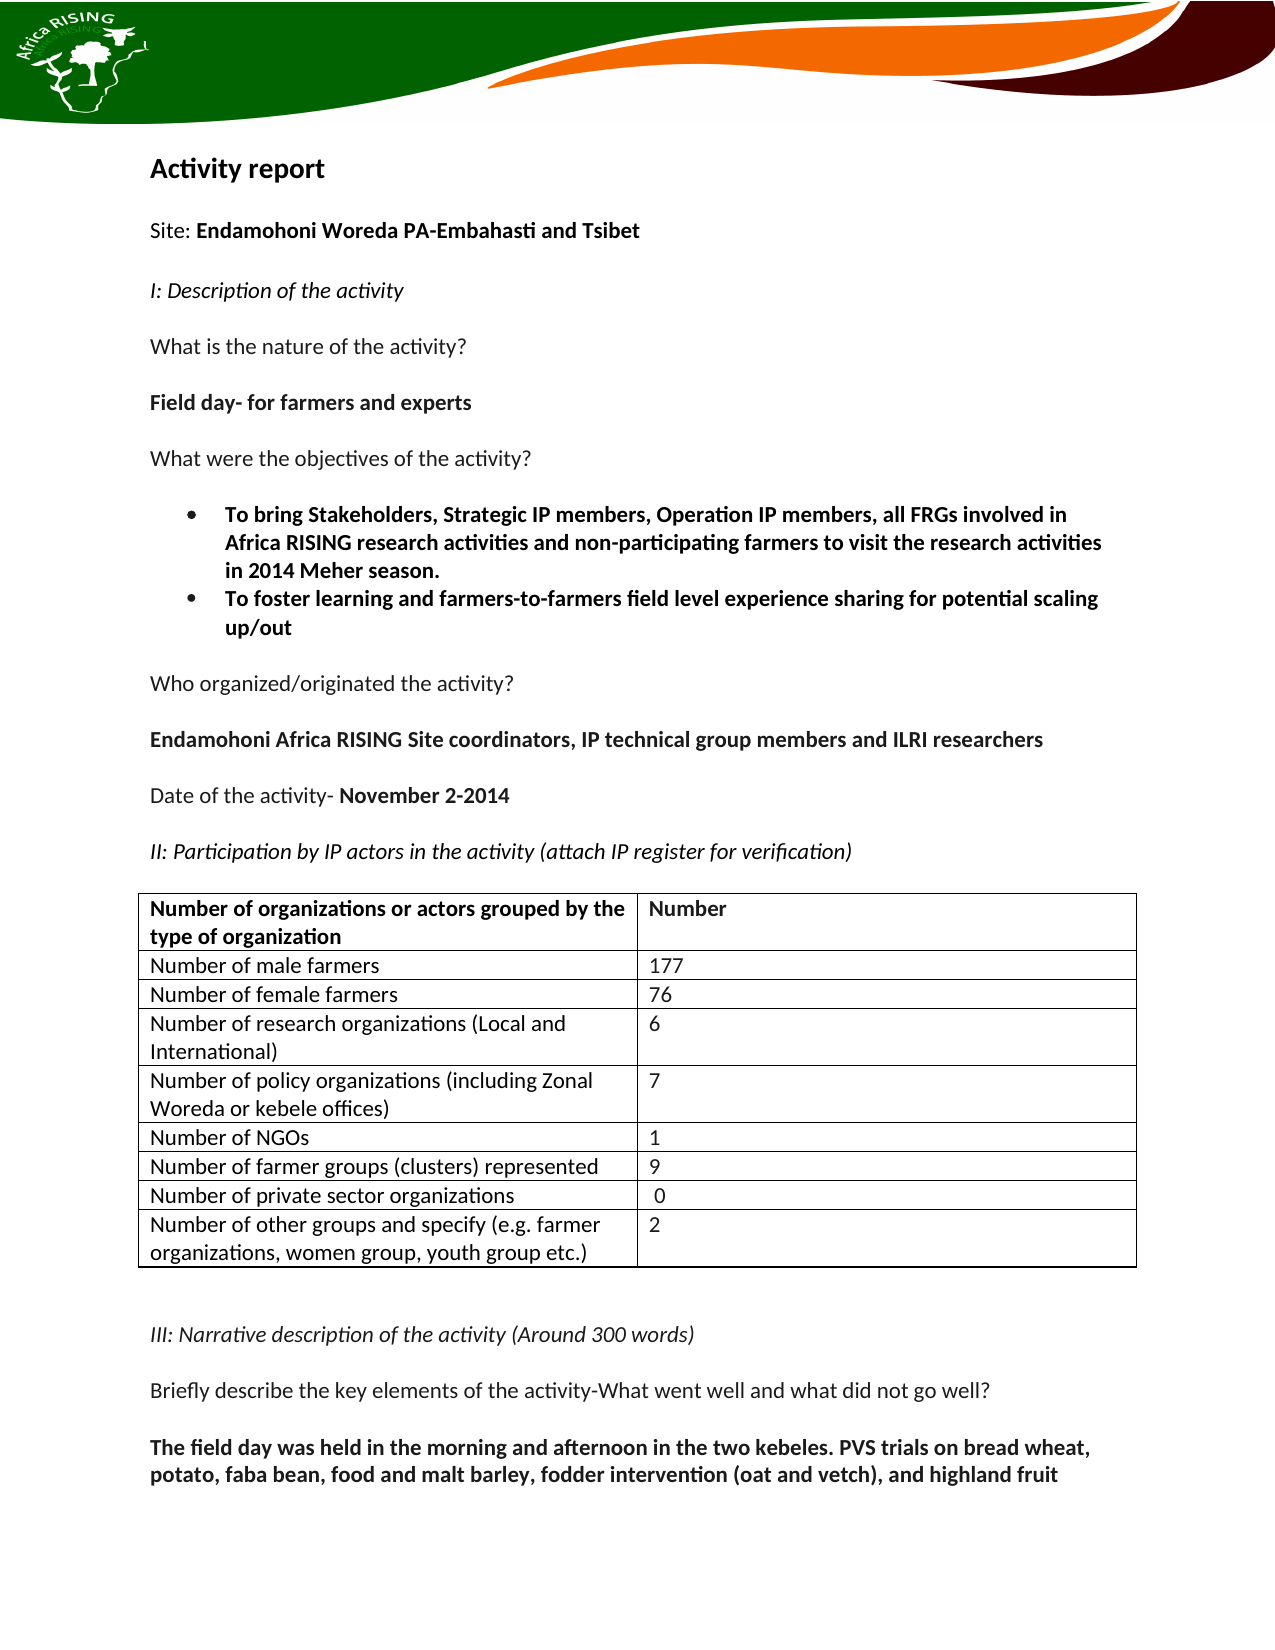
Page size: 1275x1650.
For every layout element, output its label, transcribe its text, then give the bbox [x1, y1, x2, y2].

table_cell 1 [638, 1123, 1136, 1151]
list To foster learning and farmers-to-farmers field level experience sharing for potential scaling up/out [187, 584, 1125, 641]
text Field day- for farmers and experts [150, 388, 1125, 416]
text Activity report [150, 150, 1125, 186]
table_cell 6 [638, 1009, 1136, 1065]
text Who organized/originated the activity? [150, 669, 1125, 697]
table_header Number of organizations or actors grouped by the type of organization [139, 894, 637, 950]
text II: Participation by IP actors in the activity (attach IP register for verification) [150, 837, 1125, 865]
text Briefly describe the key elements of the activity-What went well and what did not go well? [150, 1377, 1125, 1404]
table_cell 177 [638, 951, 1136, 979]
text I: Description of the activity [150, 276, 1125, 304]
table_cell Number of other groups and specify (e.g. farmer organizations, women group, youth group etc.) [139, 1210, 637, 1266]
text What were the objectives of the activity? [150, 444, 1125, 472]
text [150, 1433, 1125, 1489]
table_cell Number of female farmers [139, 980, 637, 1008]
table_cell 7 [638, 1066, 1136, 1122]
table_cell 76 [638, 980, 1136, 1008]
table_cell Number of policy organizations (including Zonal Woreda or kebele offices) [139, 1066, 637, 1122]
table_cell Number of farmer groups (clusters) represented [139, 1152, 637, 1180]
text Endamohoni Africa RISING Site coordinators, IP technical group members and ILRI researchers [150, 725, 1125, 753]
text III: Narrative description of the activity (Around 300 words) [150, 1321, 1125, 1348]
list To bring Stakeholders, Strategic IP members, Operation IP members, all FRGs involved in Africa RISING research activities and non-participating farmers to visit the research activities in 2014 Meher season. [187, 501, 1125, 584]
table_cell Number of research organizations (Local and International) [139, 1009, 637, 1065]
table_cell 0 [638, 1181, 1136, 1209]
table_cell 9 [638, 1152, 1136, 1180]
table_header Number [638, 894, 1136, 950]
text Site: Endamohoni Woreda PA-Embahasti and Tsibet [150, 216, 1125, 244]
text Date of the activity- November 2-2014 [150, 781, 1125, 809]
table_cell Number of private sector organizations [139, 1181, 637, 1209]
text What is the nature of the activity? [150, 332, 1125, 360]
picture [0, 1, 1275, 124]
table_cell Number of NGOs [139, 1123, 637, 1151]
table_cell Number of male farmers [139, 951, 637, 979]
table_cell 2 [638, 1210, 1136, 1266]
